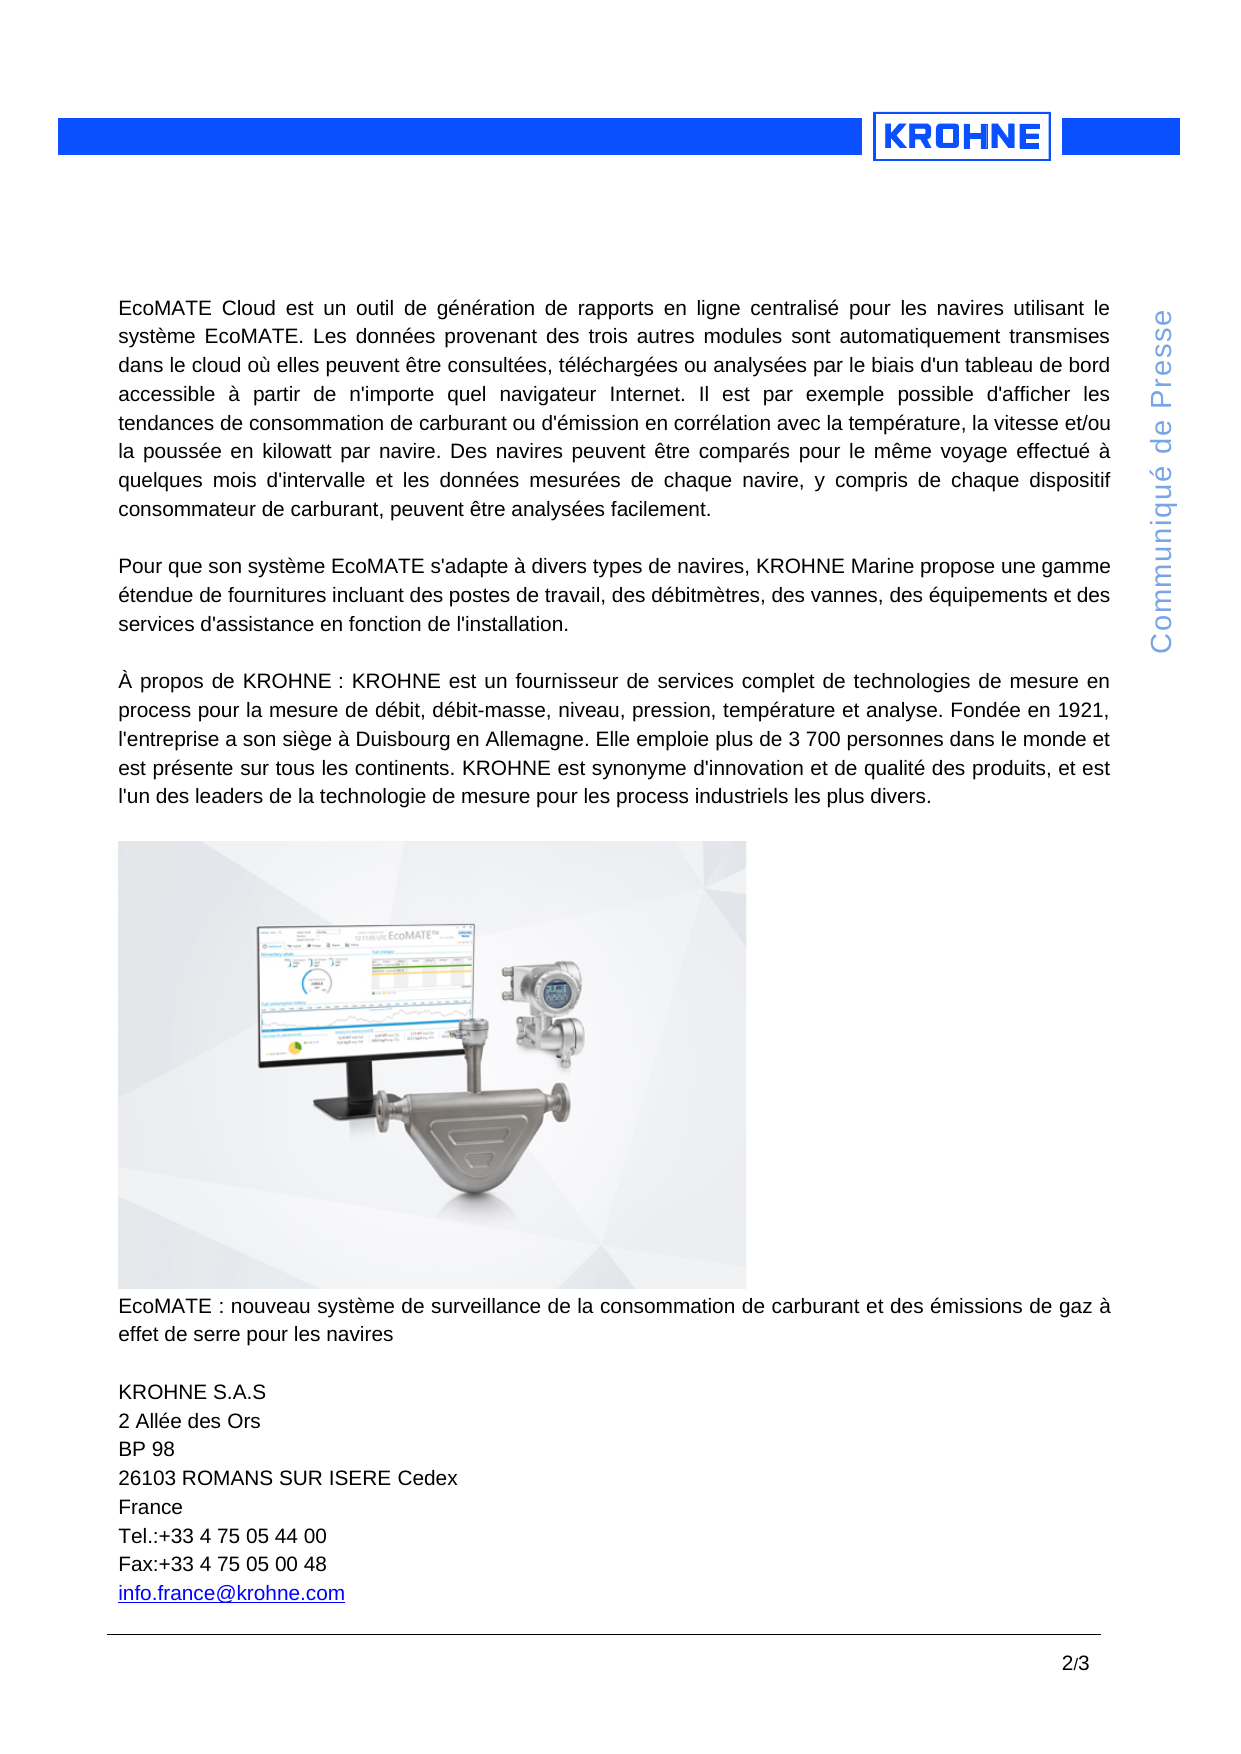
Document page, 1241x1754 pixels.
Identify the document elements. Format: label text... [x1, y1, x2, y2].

text Pour que son système EcoMATE s'adapte à divers types de navires, KROHNE Marine propose une gamme étendue de fournitures incluant des postes de travail, des débitmètres, des vannes, des équipements et des services d'assistance en fonction de l'installation. [118, 554, 1112, 636]
text À propos de KROHNE : KROHNE est un fournisseur de services complet de technologies de mesure en process pour la mesure de débit, débit-masse, niveau, pression, température et analyse. Fondée en 1921, l'entreprise a son siège à Duisbourg en Allemagne. Elle emploie plus de 3 700 personnes dans le monde et est présente sur tous les continents. KROHNE est synonyme d'innovation et de qualité des produits, et est l'un des leaders de la technologie de mesure pour les process industriels les plus divers. [118, 669, 1112, 808]
text KROHNE S.A.S 2 Allée des Ors BP 98 26103 ROMANS SUR ISERE Cedex [118, 1380, 1163, 1490]
text Tel.:+33 4 75 05 44 00 [118, 1523, 1163, 1547]
text EcoMATE : nouveau système de surveillance de la consommation de carburant et des émissions de gaz à effet de serre pour les navires [118, 1293, 1112, 1346]
text France [118, 1495, 1163, 1519]
picture [118, 841, 747, 1289]
text info.france@krohne.com [118, 1581, 1163, 1605]
text EcoMATE Cloud est un outil de génération de rapports en ligne centralisé pour les navires utilisant le système EcoMATE. Les données provenant des trois autres modules sont automatiquement transmises dans le cloud où elles peuvent être consultées, téléchargées ou analysées par le biais d'un tableau de bord accessible à partir de n'importe quel navigateur Internet. Il est par exemple possible d'afficher les tendances de consommation de carburant ou d'émission en corrélation avec la température, la vitesse et/ou la poussée en kilowatt par navire. Des navires peuvent être comparés pour le même voyage effectué à quelques mois d'intervalle et les données mesurées de chaque navire, y compris de chaque dispositif consommateur de carburant, peuvent être analysées facilement. [118, 295, 1112, 521]
text Fax:+33 4 75 05 00 48 [118, 1552, 1163, 1576]
